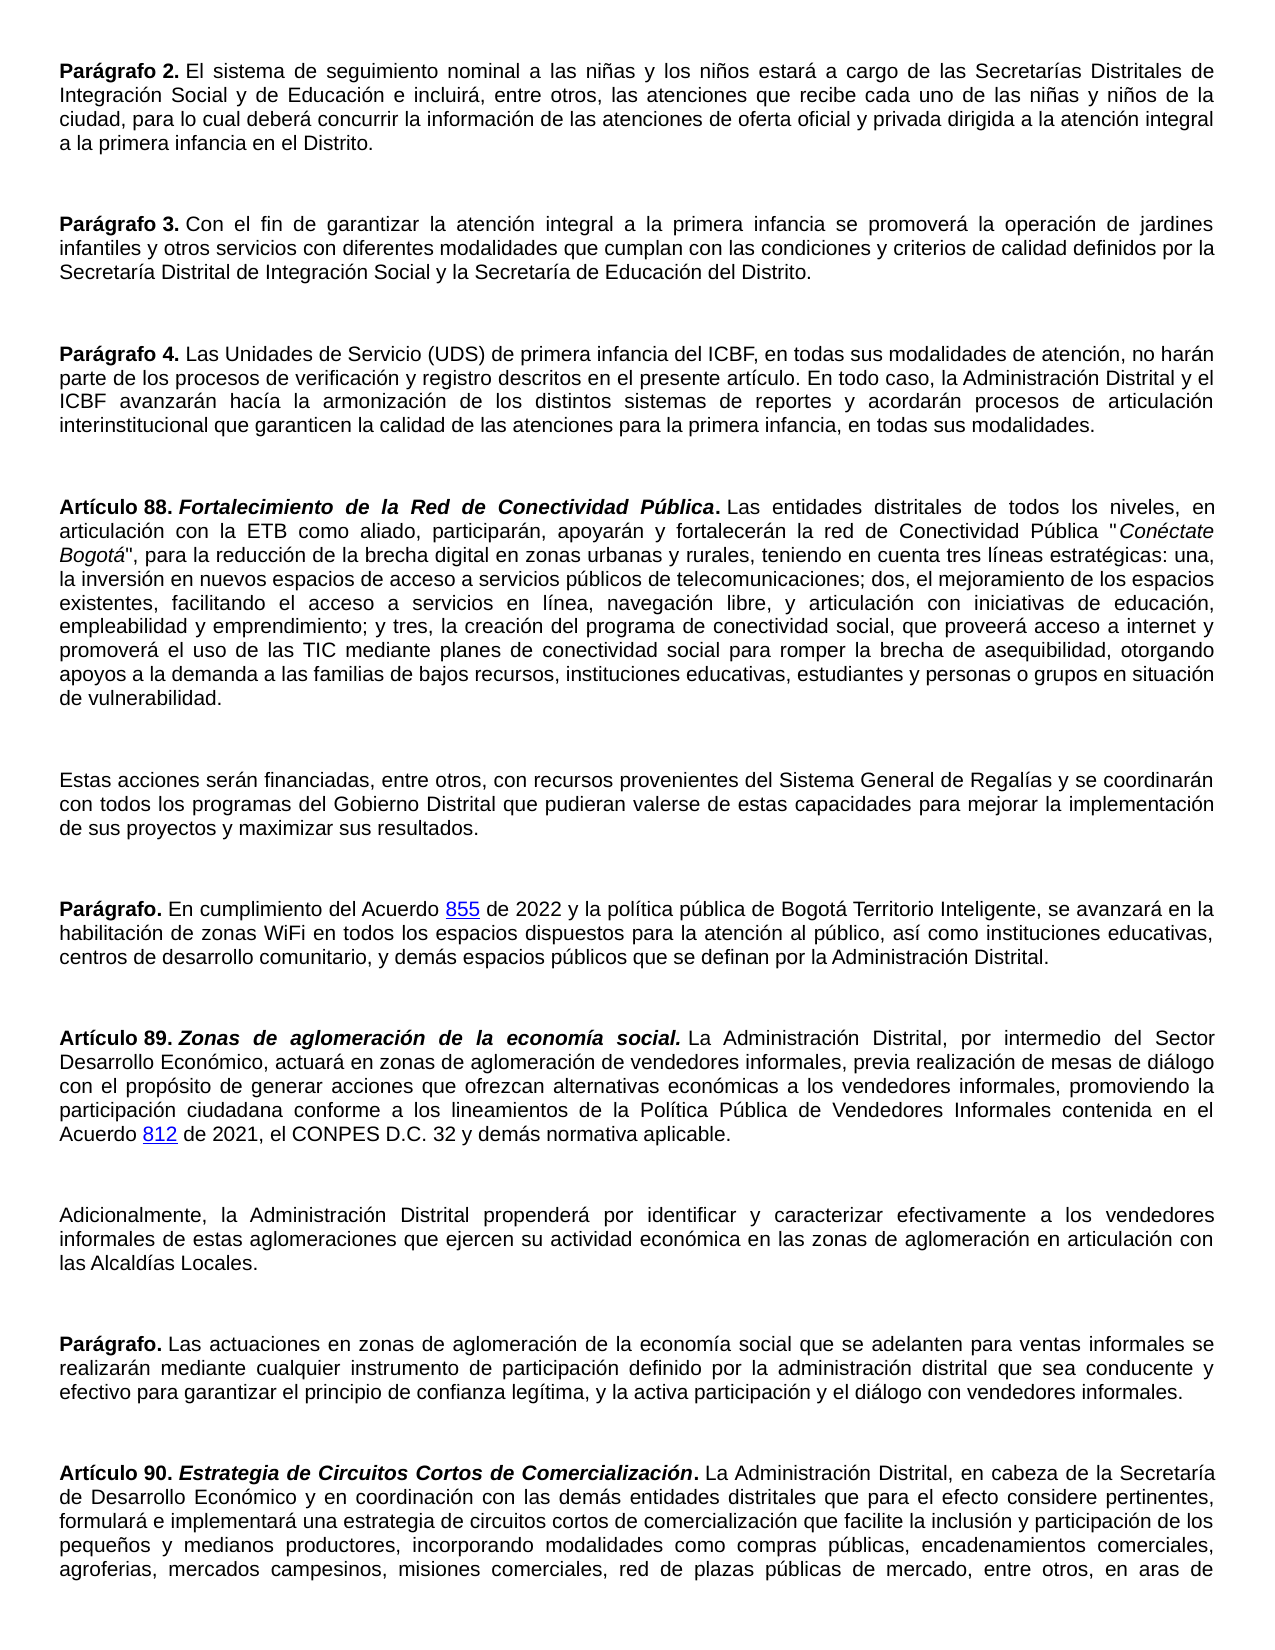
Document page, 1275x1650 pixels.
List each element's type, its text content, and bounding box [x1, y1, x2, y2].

text Parágrafo 4. Las Unidades de Servicio (UDS) de primera infancia del ICBF, en todas sus modalidades de atención, no harán parte de los procesos de verificación y registro descritos en el presente artículo. En todo caso, la Administración Distrital y el ICBF avanzarán hacía la armonización de los distintos sistemas de reportes y acordarán procesos de articulación interinstitucional que garanticen la calidad de las atenciones para la primera infancia, en todas sus modalidades. [59, 341, 1216, 437]
text Artículo 89. Zonas de aglomeración de la economía social. La Administración Distrital, por intermedio del Sector Desarrollo Económico, actuará en zonas de aglomeración de vendedores informales, previa realización de mesas de diálogo con el propósito de generar acciones que ofrezcan alternativas económicas a los vendedores informales, promoviendo la participación ciudadana conforme a los lineamientos de la Política Pública de Vendedores Informales contenida en el Acuerdo 812 de 2021, el CONPES D.C. 32 y demás normativa aplicable. [59, 1026, 1216, 1146]
text Parágrafo. Las actuaciones en zonas de aglomeración de la economía social que se adelanten para ventas informales se realizarán mediante cualquier instrumento de participación definido por la administración distrital que sea conducente y efectivo para garantizar el principio de confianza legítima, y la activa participación y el diálogo con vendedores informales. [59, 1332, 1216, 1404]
text Adicionalmente, la Administración Distrital propenderá por identificar y caracterizar efectivamente a los vendedores informales de estas aglomeraciones que ejercen su actividad económica en las zonas de aglomeración en articulación con las Alcaldías Locales. [59, 1203, 1216, 1275]
text Parágrafo. En cumplimiento del Acuerdo 855 de 2022 y la política pública de Bogotá Territorio Inteligente, se avanzará en la habilitación de zonas WiFi en todos los espacios dispuestos para la atención al público, así como instituciones educativas, centros de desarrollo comunitario, y demás espacios públicos que se definan por la Administración Distrital. [59, 897, 1216, 968]
text Estas acciones serán financiadas, entre otros, con recursos provenientes del Sistema General de Regalías y se coordinarán con todos los programas del Gobierno Distrital que pudieran valerse de estas capacidades para mejorar la implementación de sus proyectos y maximizar sus resultados. [59, 767, 1216, 839]
text Parágrafo 3. Con el fin de garantizar la atención integral a la primera infancia se promoverá la operación de jardines infantiles y otros servicios con diferentes modalidades que cumplan con las condiciones y criterios de calidad definidos por la Secretaría Distrital de Integración Social y la Secretaría de Educación del Distrito. [59, 212, 1216, 284]
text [59, 1461, 1216, 1581]
text Parágrafo 2. El sistema de seguimiento nominal a las niñas y los niños estará a cargo de las Secretarías Distritales de Integración Social y de Educación e incluirá, entre otros, las atenciones que recibe cada uno de las niñas y niños de la ciudad, para lo cual deberá concurrir la información de las atenciones de oferta oficial y privada dirigida a la atención integral a la primera infancia en el Distrito. [59, 59, 1216, 155]
text Artículo 88. Fortalecimiento de la Red de Conectividad Pública. Las entidades distritales de todos los niveles, en articulación con la ETB como aliado, participarán, apoyarán y fortalecerán la red de Conectividad Pública "Conéctate Bogotá", para la reducción de la brecha digital en zonas urbanas y rurales, teniendo en cuenta tres líneas estratégicas: una, la inversión en nuevos espacios de acceso a servicios públicos de telecomunicaciones; dos, el mejoramiento de los espacios existentes, facilitando el acceso a servicios en línea, navegación libre, y articulación con iniciativas de educación, empleabilidad y emprendimiento; y tres, la creación del programa de conectividad social, que proveerá acceso a internet y promoverá el uso de las TIC mediante planes de conectividad social para romper la brecha de asequibilidad, otorgando apoyos a la demanda a las familias de bajos recursos, instituciones educativas, estudiantes y personas o grupos en situación de vulnerabilidad. [59, 494, 1216, 710]
